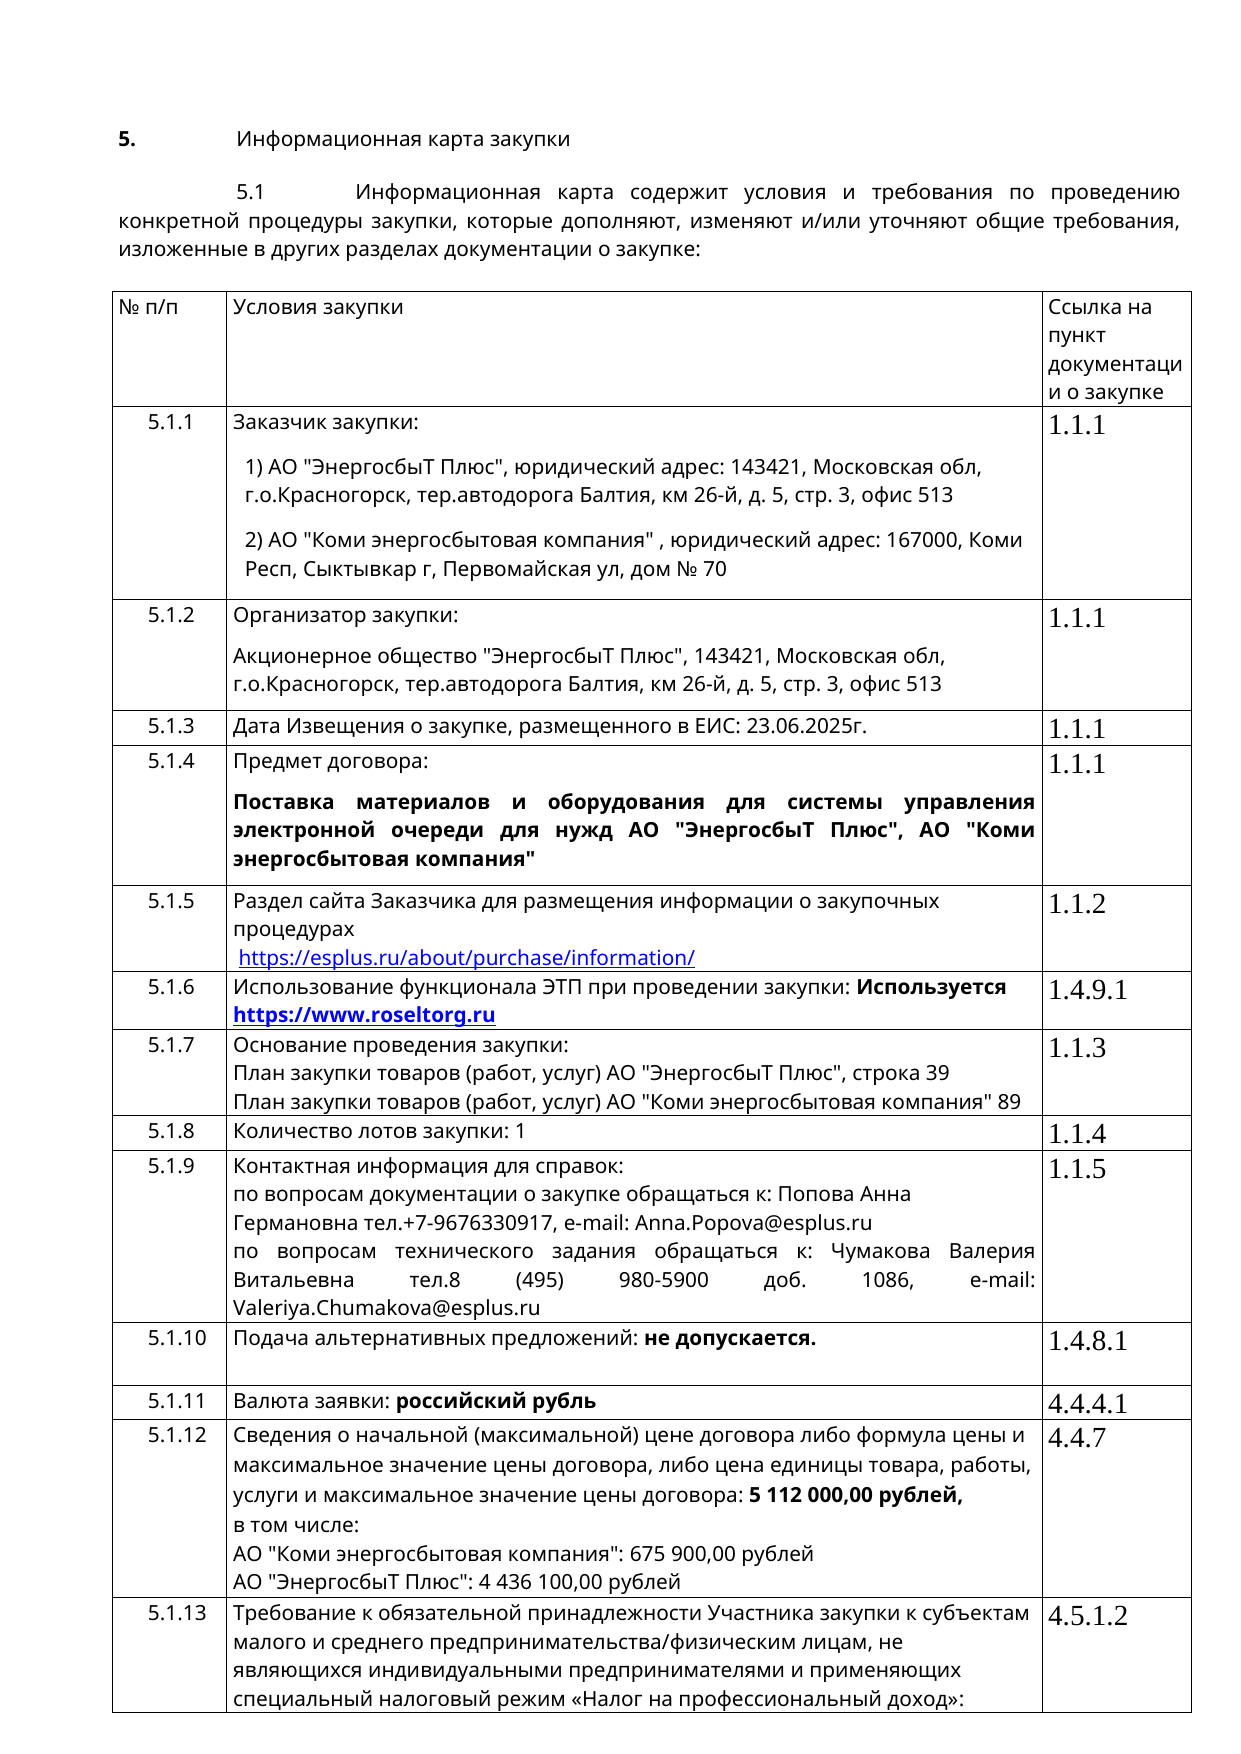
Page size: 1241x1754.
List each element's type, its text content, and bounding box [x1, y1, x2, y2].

table_cell 1.1.2 [1043, 886, 1191, 971]
table_cell Раздел сайта Заказчика для размещения информации о закупочных процедурах https://esplus.ru/about/purchase/information/ [227, 886, 1042, 971]
table_cell 1.1.5 [1043, 1151, 1191, 1322]
table_cell Подача альтернативных предложений: не допускается. [227, 1323, 1042, 1385]
table_cell [113, 1030, 226, 1115]
table_cell 1.1.1 [1043, 600, 1191, 710]
table_cell 1.4.8.1 [1043, 1323, 1191, 1385]
table_cell [113, 746, 226, 885]
table_cell 1.1.1 [1043, 746, 1191, 885]
table_cell 1.1.3 [1043, 1030, 1191, 1115]
table_cell Организатор закупки: Акционерное общество "ЭнергосбыТ Плюс", 143421, Московская обл, г.о.Красногорск, тер.автодорога Балтия, км 26-й, д. 5, стр. 3, офис 513 [227, 600, 1042, 710]
table_cell [113, 600, 226, 710]
table_cell 4.4.4.1 [1043, 1386, 1191, 1419]
table_cell Предмет договора: Поставка материалов и оборудования для системы управления электронной очереди для нужд АО "ЭнергосбыТ Плюс", АО "Коми энергосбытовая компания" [227, 746, 1042, 885]
table_header № п/п [113, 292, 226, 406]
table_header Ссылка на пункт документации о закупке [1043, 292, 1191, 406]
table_cell [113, 1116, 226, 1150]
table_cell [113, 1598, 226, 1712]
table_cell Сведения о начальной (максимальной) цене договора либо формула цены и максимальное значение цены договора, либо цена единицы товара, работы, услуги и максимальное значение цены договора: 5 112 000,00 рублей, в том числе: АО "Коми энергосбытовая компания": 675 900,00 рублей АО "ЭнергосбыТ Плюс": 4 436 100,00 рублей [227, 1420, 1042, 1597]
table_cell 4.5.1.2 [1043, 1598, 1191, 1712]
table_header Условия закупки [227, 292, 1042, 406]
table_cell [113, 711, 226, 745]
table_cell Количество лотов закупки: 1 [227, 1116, 1042, 1150]
table_cell [113, 972, 226, 1029]
table_cell [113, 1386, 226, 1419]
table_cell Дата Извещения о закупке, размещенного в ЕИС: 23.06.2025г. [227, 711, 1042, 745]
table_cell [113, 1420, 226, 1597]
table_cell [113, 1323, 226, 1385]
table_cell 1.1.4 [1043, 1116, 1191, 1150]
table_cell Валюта заявки: российский рубль [227, 1386, 1042, 1419]
table_cell Контактная информация для справок: по вопросам документации о закупке обращаться к: Попова Анна Германовна тел.+7-9676330917, e-mail: Anna.Popova@esplus.ru по вопросам технического задания обращаться к: Чумакова Валерия Витальевна тел.8 (495) 980-5900 доб. 1086, e-mail: Valeriya.Chumakova@esplus.ru [227, 1151, 1042, 1322]
table_cell 1.1.1 [1043, 407, 1191, 599]
table_cell 4.4.7 [1043, 1420, 1191, 1597]
subtitle Информационная карта закупки [118, 124, 1181, 152]
table_cell Основание проведения закупки: План закупки товаров (работ, услуг) АО "ЭнергосбыТ Плюс", строка 39 План закупки товаров (работ, услуг) АО "Коми энергосбытовая компания" 89 [227, 1030, 1042, 1115]
table_cell [113, 1151, 226, 1322]
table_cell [227, 1598, 1042, 1712]
table_cell [113, 407, 226, 599]
text 5.1 Информационная карта содержит условия и требования по проведению конкретной процедуры закупки, которые дополняют, изменяют и/или уточняют общие требования, изложенные в других разделах документации о закупке: [118, 177, 1181, 263]
table_cell Заказчик закупки: 1) АО "ЭнергосбыТ Плюс", юридический адрес: 143421, Московская обл, г.о.Красногорск, тер.автодорога Балтия, км 26-й, д. 5, стр. 3, офис 513 2) АО "Коми энергосбытовая компания" , юридический адрес: 167000, Коми Респ, Сыктывкар г, Первомайская ул, дом № 70 [227, 407, 1042, 599]
table_cell 1.4.9.1 [1043, 972, 1191, 1029]
table_cell 1.1.1 [1043, 711, 1191, 745]
table_cell [113, 886, 226, 971]
table_cell Использование функционала ЭТП при проведении закупки: Используется https://www.roseltorg.ru [227, 972, 1042, 1029]
